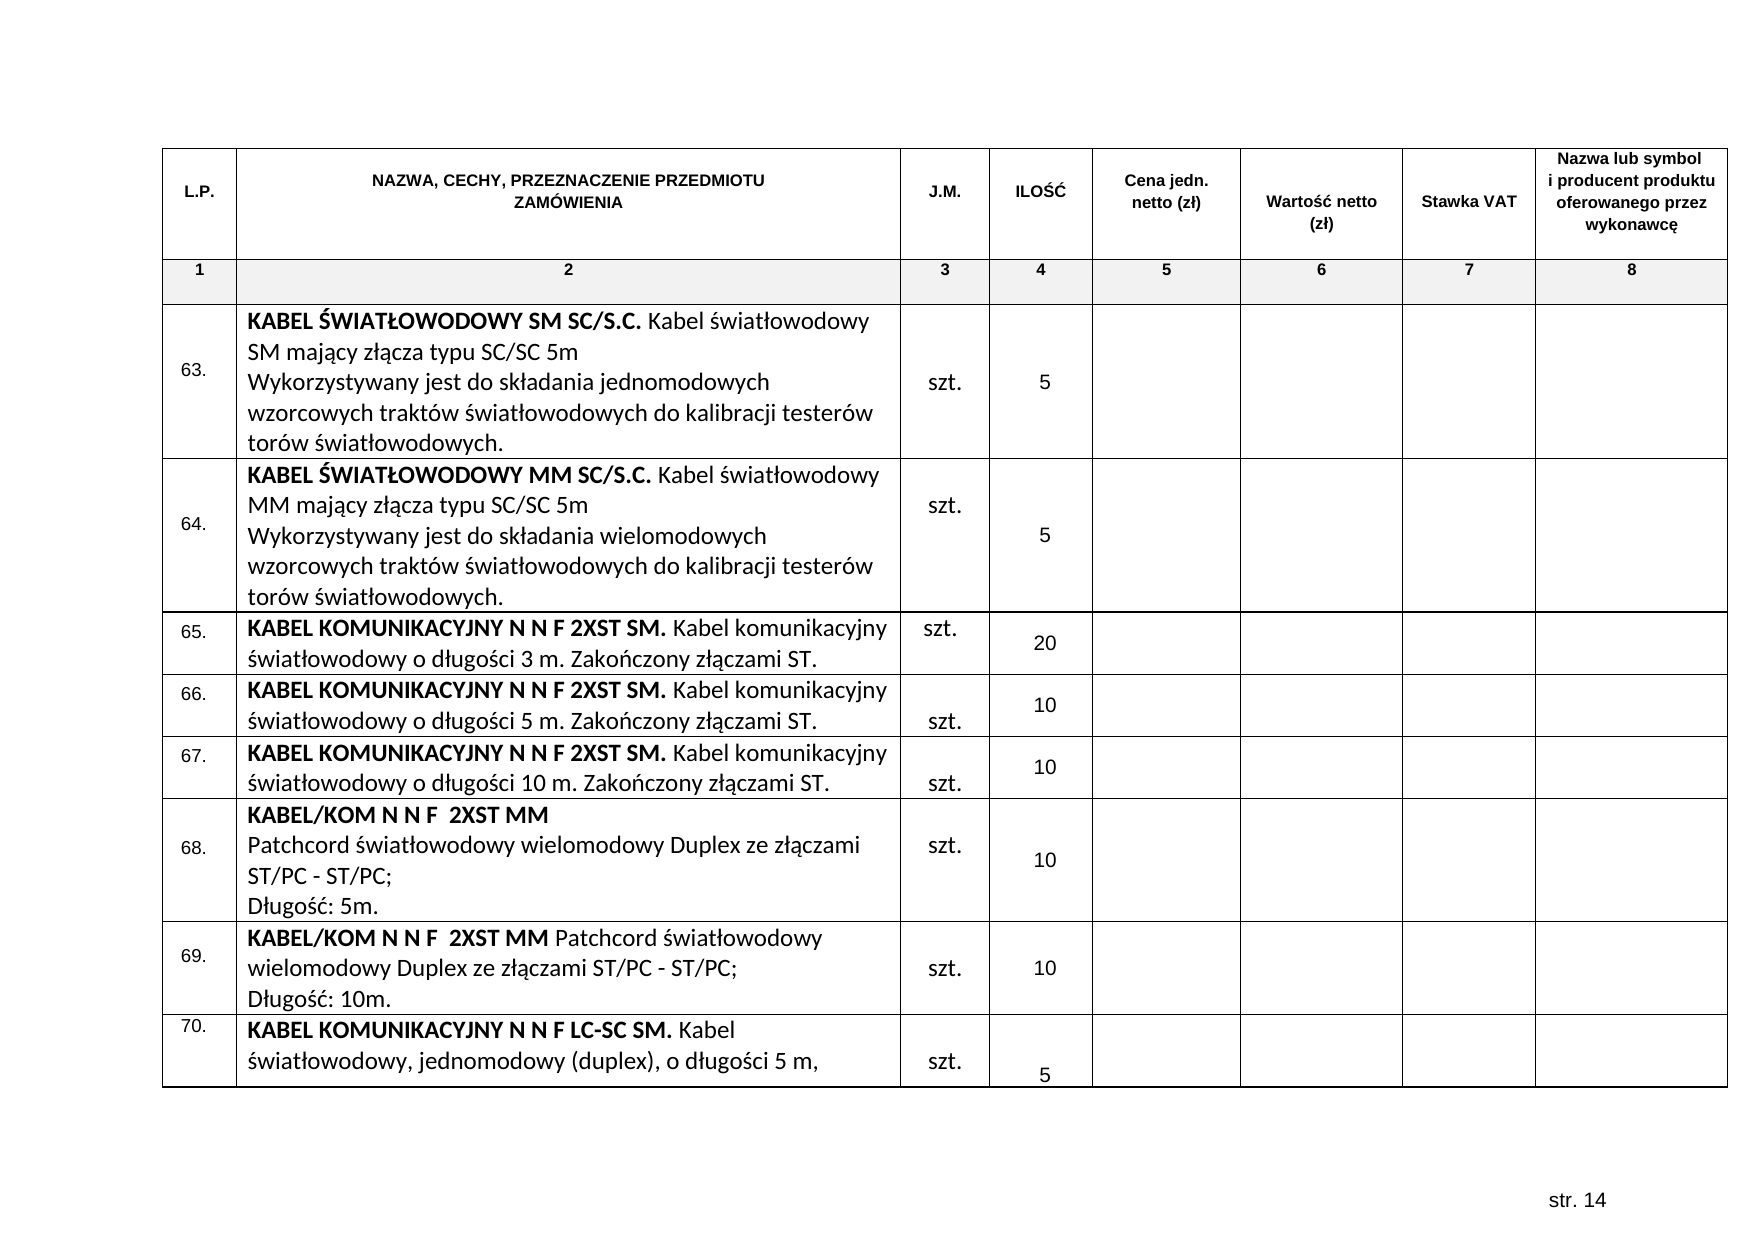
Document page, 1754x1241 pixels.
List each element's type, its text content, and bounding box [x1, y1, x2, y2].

table_cell [1536, 675, 1727, 736]
table_cell KABEL ŚWIATŁOWODOWY SM SC/S.C. Kabel światłowodowy SM mający złącza typu SC/SC 5m Wykorzystywany jest do składania jednomodowych wzorcowych traktów światłowodowych do kalibracji testerów torów światłowodowych. [237, 305, 900, 458]
table_cell [1241, 737, 1402, 798]
table_cell [163, 799, 236, 921]
table_cell [1536, 799, 1727, 921]
table_cell [1093, 675, 1240, 736]
table_cell 10 [990, 737, 1092, 798]
table_cell [1093, 459, 1240, 611]
table_cell KABEL ŚWIATŁOWODOWY MM SC/S.C. Kabel światłowodowy MM mający złącza typu SC/SC 5m Wykorzystywany jest do składania wielomodowych wzorcowych traktów światłowodowych do kalibracji testerów torów światłowodowych. [237, 459, 900, 611]
table_cell [1536, 613, 1727, 673]
table_cell [1403, 1015, 1535, 1086]
table_cell [1403, 459, 1535, 611]
table_cell [1403, 613, 1535, 673]
table_cell [1241, 922, 1402, 1013]
table_header Nazwa lub symbol i producent produktu oferowanego przez wykonawcę [1536, 149, 1727, 259]
table_cell [1093, 737, 1240, 798]
table_cell 10 [990, 922, 1092, 1013]
table_cell 4 [990, 260, 1092, 304]
table_cell KABEL KOMUNIKACYJNY N N F 2XST SM. Kabel komunikacyjny światłowodowy o długości 10 m. Zakończony złączami ST. [237, 737, 900, 798]
table_cell [1093, 305, 1240, 458]
table_cell [1403, 799, 1535, 921]
table_cell 7 [1403, 260, 1535, 304]
table_cell KABEL/KOM N N F 2XST MM Patchcord światłowodowy wielomodowy Duplex ze złączami ST/PC - ST/PC; Długość: 10m. [237, 922, 900, 1013]
table_cell [1241, 305, 1402, 458]
table_header Stawka VAT [1403, 149, 1535, 259]
table_cell 3 [901, 260, 989, 304]
table_cell 5 [990, 305, 1092, 458]
table_cell 5 [1093, 260, 1240, 304]
table_cell 5 [990, 1015, 1092, 1086]
table_cell [163, 459, 236, 611]
table_header ILOŚĆ [990, 149, 1092, 259]
table_cell [163, 922, 236, 1013]
table_header J.M. [901, 149, 989, 259]
table_cell [1093, 799, 1240, 921]
table_cell szt. [901, 799, 989, 921]
table_cell [163, 675, 236, 736]
table_cell [1241, 613, 1402, 673]
table_cell [1536, 459, 1727, 611]
table_cell [163, 613, 236, 673]
table_cell [1093, 922, 1240, 1013]
table_cell 6 [1241, 260, 1402, 304]
table_cell szt. [901, 305, 989, 458]
table_cell [163, 1015, 236, 1086]
table_cell [1536, 305, 1727, 458]
table_cell [163, 305, 236, 458]
table_cell szt. [901, 737, 989, 798]
table_cell [1403, 922, 1535, 1013]
table_cell 8 [1536, 260, 1727, 304]
table_cell [1093, 613, 1240, 673]
table_cell [1241, 1015, 1402, 1086]
table_cell KABEL KOMUNIKACYJNY N N F 2XST SM. Kabel komunikacyjny światłowodowy o długości 3 m. Zakończony złączami ST. [237, 613, 900, 673]
table_cell 2 [237, 260, 900, 304]
table_cell 10 [990, 799, 1092, 921]
table_cell [1536, 737, 1727, 798]
table_cell 10 [990, 675, 1092, 736]
table_cell szt. [901, 459, 989, 611]
table_cell [1536, 922, 1727, 1013]
table_cell [1093, 1015, 1240, 1086]
table_cell KABEL KOMUNIKACYJNY N N F 2XST SM. Kabel komunikacyjny światłowodowy o długości 5 m. Zakończony złączami ST. [237, 675, 900, 736]
table_cell [163, 737, 236, 798]
table_cell szt. [901, 922, 989, 1013]
table_cell [1241, 459, 1402, 611]
table_header L.P. [163, 149, 236, 259]
table_cell 20 [990, 613, 1092, 673]
table_cell [1241, 799, 1402, 921]
table_cell [1536, 1015, 1727, 1086]
table_cell [1403, 305, 1535, 458]
table_cell 1 [163, 260, 236, 304]
table_cell szt. [901, 675, 989, 736]
table_cell [1403, 675, 1535, 736]
table_cell [1241, 675, 1402, 736]
table_cell KABEL/KOM N N F 2XST MM Patchcord światłowodowy wielomodowy Duplex ze złączami ST/PC - ST/PC; Długość: 5m. [237, 799, 900, 921]
table_cell [1403, 737, 1535, 798]
table_cell szt. [901, 613, 989, 673]
table_header Cena jedn. netto (zł) [1093, 149, 1240, 259]
table_header NAZWA, CECHY, PRZEZNACZENIE PRZEDMIOTU ZAMÓWIENIA [237, 149, 900, 259]
table_cell szt. [901, 1015, 989, 1086]
table_cell 5 [990, 459, 1092, 611]
table_header Wartość netto (zł) [1241, 149, 1402, 259]
